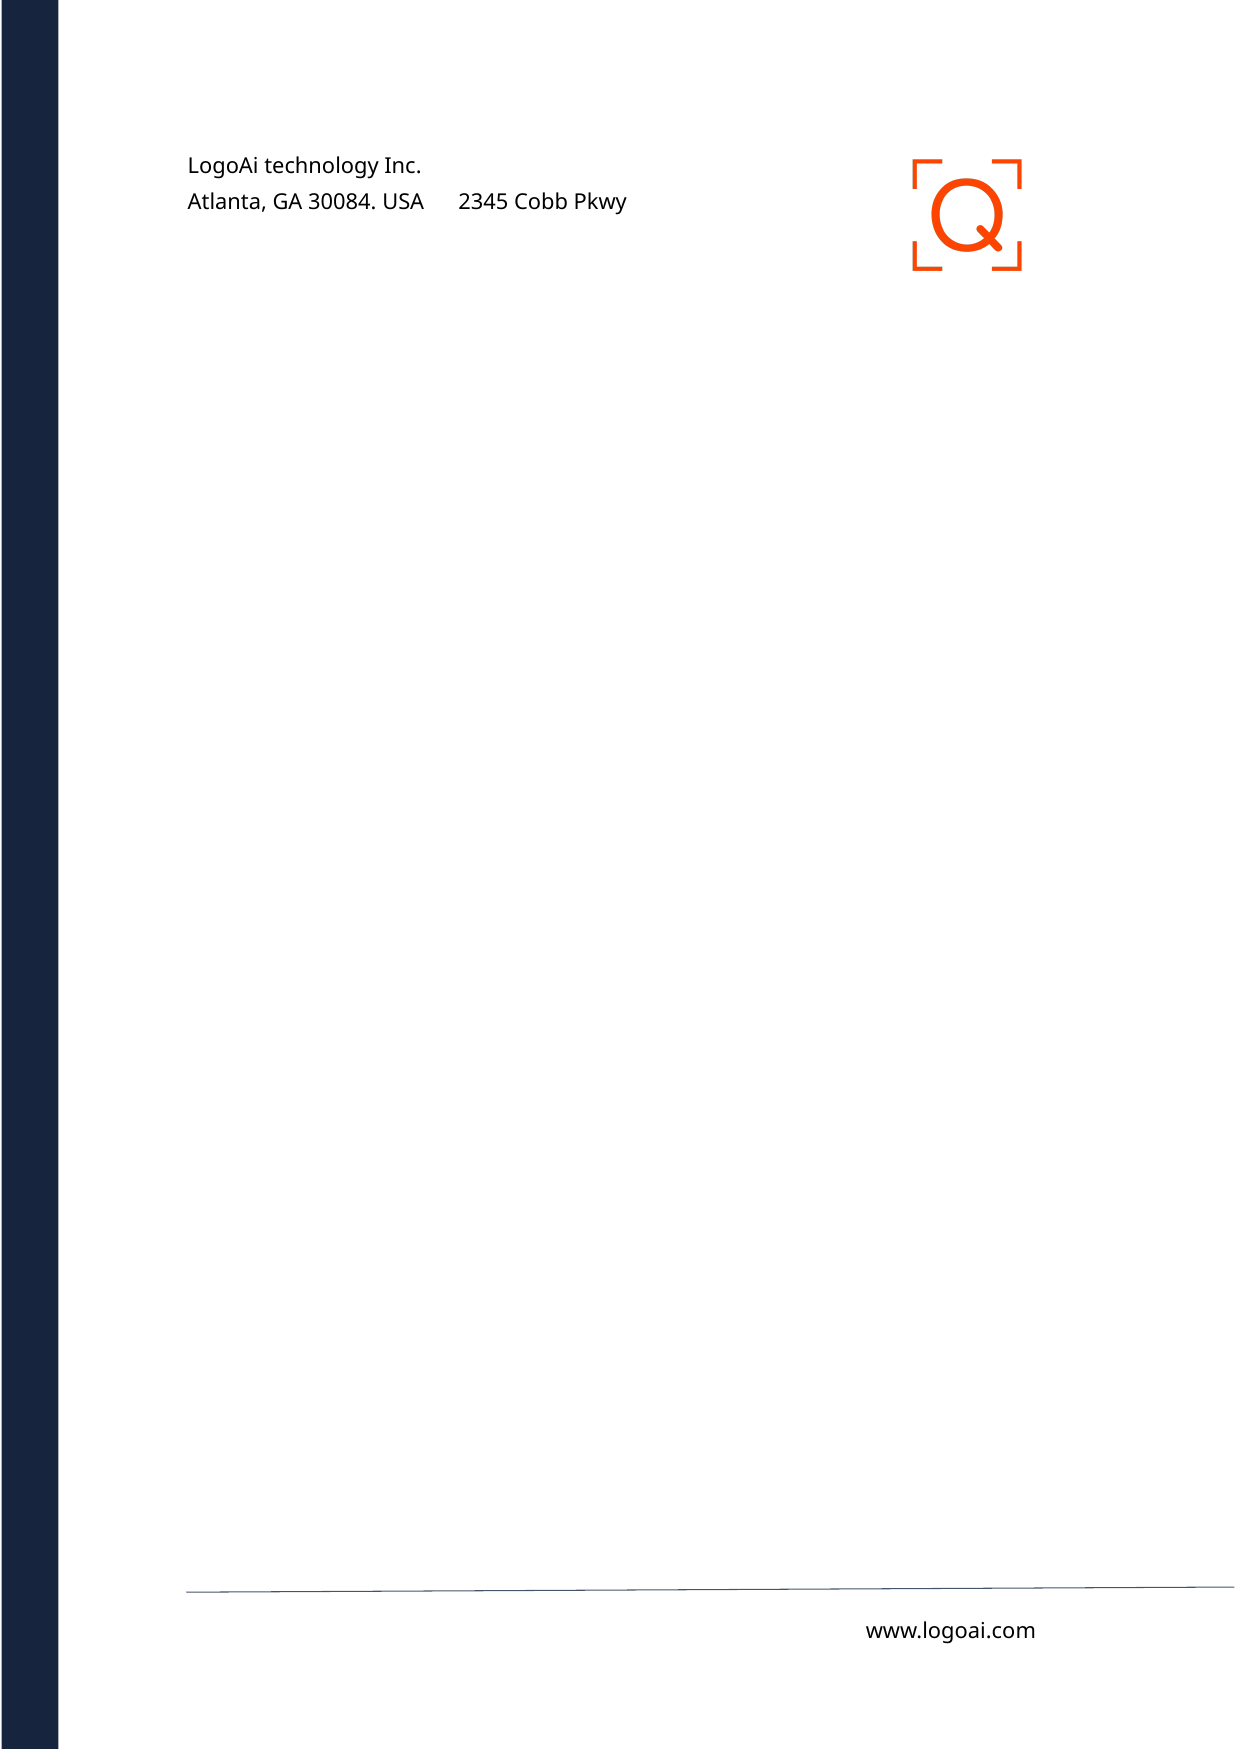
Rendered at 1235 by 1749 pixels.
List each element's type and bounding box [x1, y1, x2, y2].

picture [0, 0, 58, 1742]
picture [729, 37, 1205, 394]
